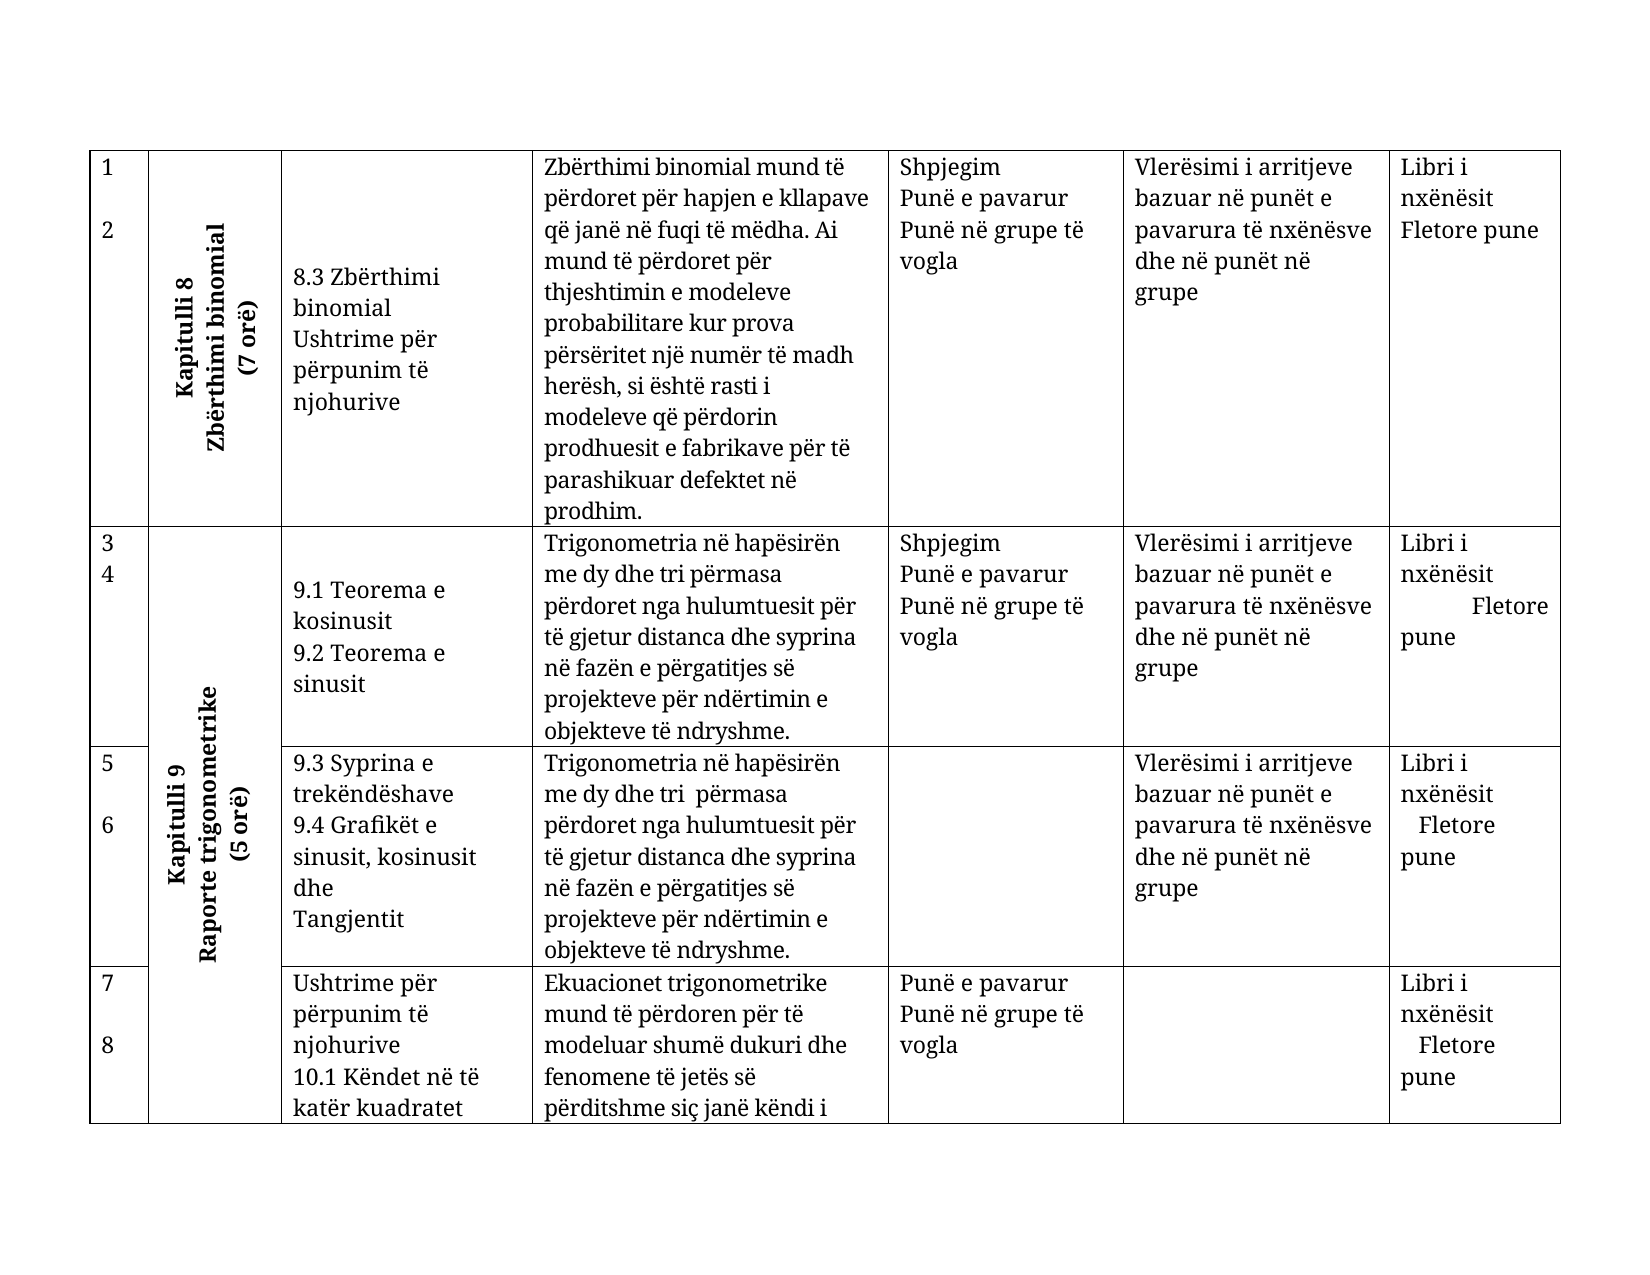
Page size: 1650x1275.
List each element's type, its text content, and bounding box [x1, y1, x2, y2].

table_cell 5 6 [91, 747, 148, 966]
table_cell Trigonometria në hapësirën me dy dhe tri përmasa përdoret nga hulumtuesit për të gjetur distanca dhe syprina në fazën e përgatitjes së projekteve për ndërtimin e objekteve të ndryshme. [533, 747, 888, 966]
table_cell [282, 967, 532, 1123]
table_cell Vlerësimi i arritjeve bazuar në punët e pavarura të nxënësve dhe në punët në grupe [1124, 747, 1389, 966]
table_cell Zbërthimi binomial mund të përdoret për hapjen e kllapave që janë në fuqi të mëdha. Ai mund të përdoret për thjeshtimin e modeleve probabilitare kur prova përsëritet një numër të madh herësh, si është rasti i modeleve që përdorin prodhuesit e fabrikave për të parashikuar defektet në prodhim. [533, 151, 888, 526]
table_cell [1124, 967, 1389, 1123]
table_cell Libri i nxënësit Fletore pune [1390, 747, 1560, 966]
table_cell 8.3 Zbërthimi binomial Ushtrime për përpunim të njohurive [282, 151, 532, 526]
table_cell 1 2 [91, 151, 148, 526]
table_cell Shpjegim Punë e pavarur Punë në grupe të vogla [889, 151, 1123, 526]
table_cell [533, 967, 888, 1123]
table_cell Kapitulli 8 Zbërthimi binomial (7 orë) [149, 151, 281, 526]
table_cell Vlerësimi i arritjeve bazuar në punët e pavarura të nxënësve dhe në punët në grupe [1124, 151, 1389, 526]
table_cell Trigonometria në hapësirën me dy dhe tri përmasa përdoret nga hulumtuesit për të gjetur distanca dhe syprina në fazën e përgatitjes së projekteve për ndërtimin e objekteve të ndryshme. [533, 527, 888, 746]
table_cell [1390, 967, 1560, 1123]
table_cell 9.3 Syprina e trekëndëshave 9.4 Grafikët e sinusit, kosinusit dhe Tangjentit [282, 747, 532, 966]
table_cell Shpjegim Punë e pavarur Punë në grupe të vogla [889, 527, 1123, 746]
table_cell 9.1 Teorema e kosinusit 9.2 Teorema e sinusit [282, 527, 532, 746]
table_cell Vlerësimi i arritjeve bazuar në punët e pavarura të nxënësve dhe në punët në grupe [1124, 527, 1389, 746]
table_cell Kapitulli 9 Raporte trigonometrike (5 orë) [149, 527, 281, 1123]
table_cell Libri i nxënësit Fletore pune [1390, 151, 1560, 526]
table_cell 7 8 [91, 967, 148, 1123]
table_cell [889, 967, 1123, 1123]
table_cell Libri i nxënësit Fletore pune [1390, 527, 1560, 746]
table_cell [889, 747, 1123, 966]
table_cell 3 4 [91, 527, 148, 746]
